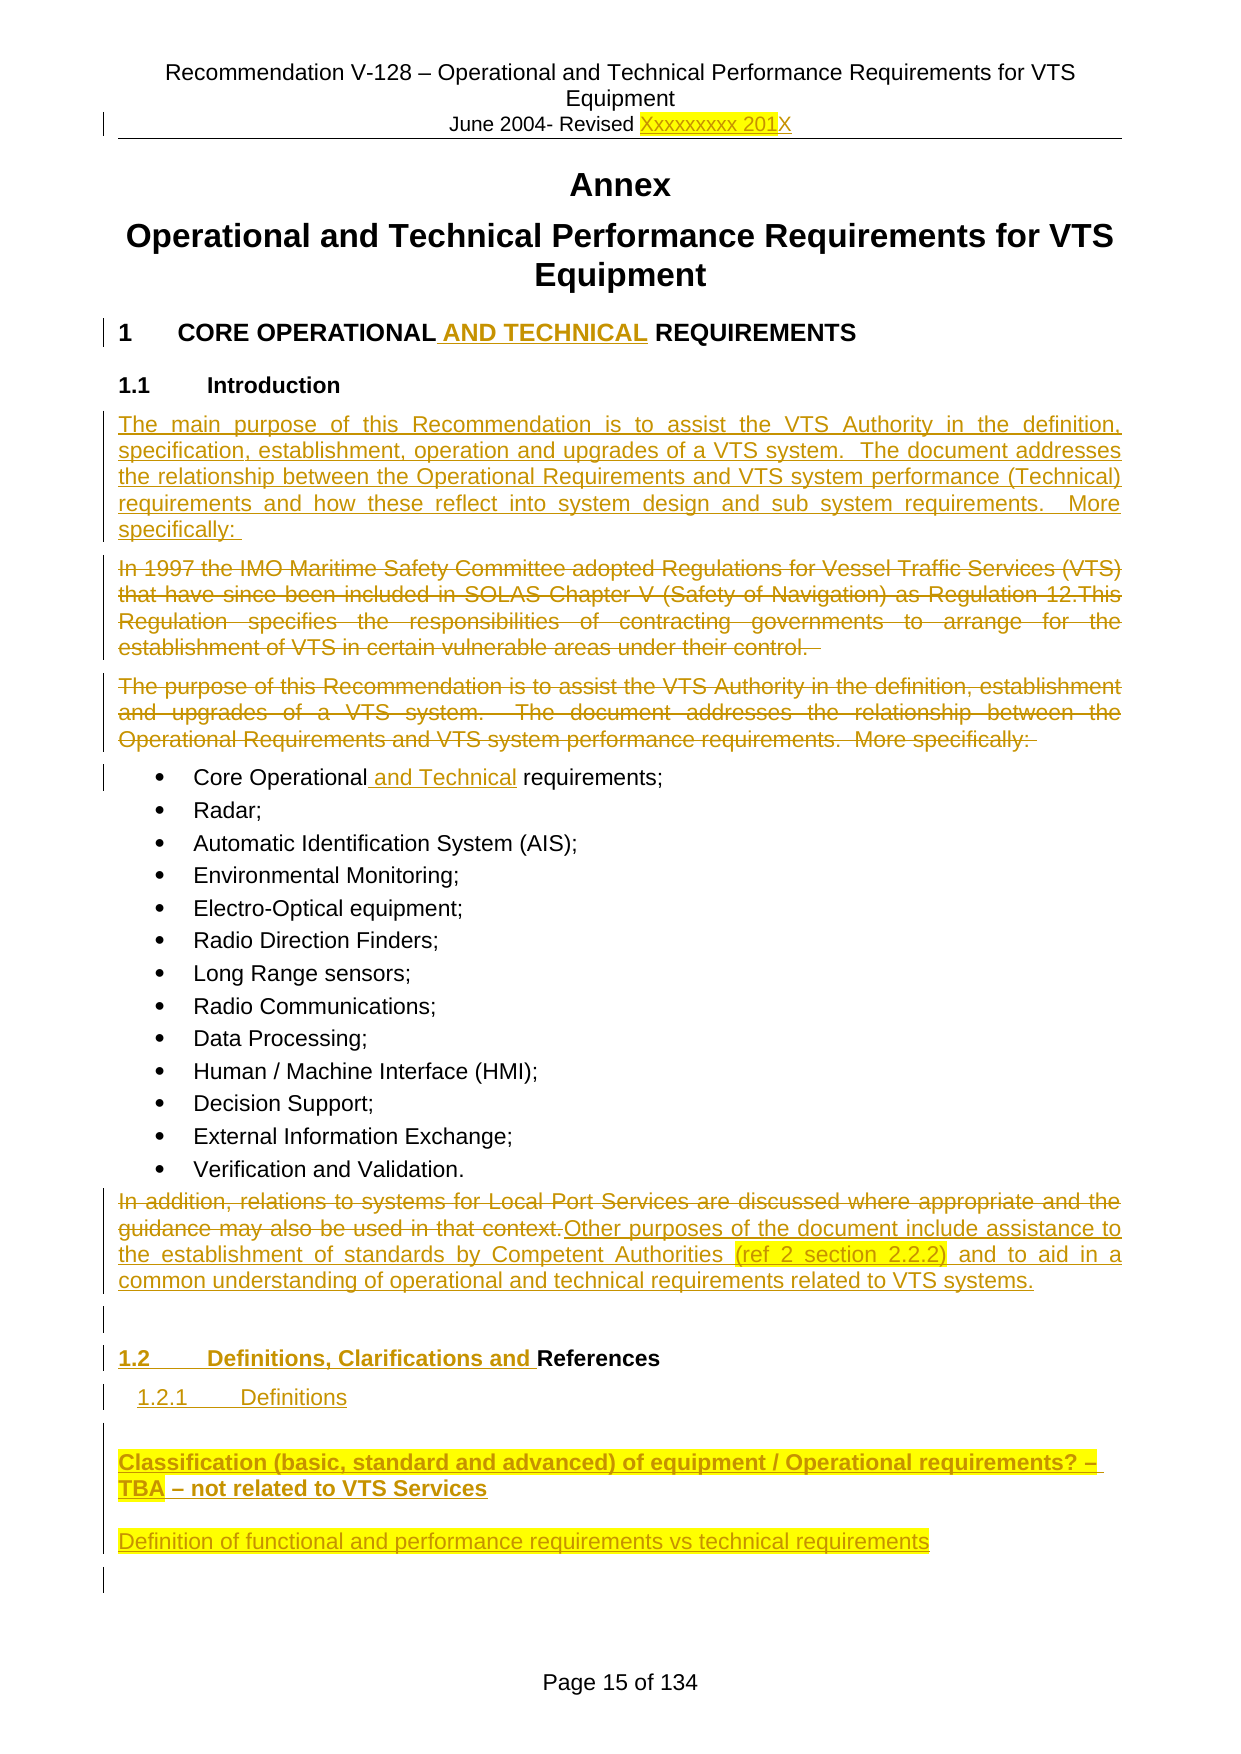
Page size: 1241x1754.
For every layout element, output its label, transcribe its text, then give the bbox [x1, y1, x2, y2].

text Data Processing; [156, 1025, 1122, 1052]
text Radio Direction Finders; [156, 927, 1122, 954]
text Verification and Validation. [156, 1156, 1122, 1182]
text Core Operational requirements; [156, 764, 1122, 791]
subtitle References [118, 1345, 1122, 1371]
subtitle Core Operational Requirements [118, 318, 1122, 347]
text Annex [268, 165, 972, 204]
text Operational and Technical Performance Requirements for VTS Equipment [118, 216, 1122, 293]
text Long Range sensors; [156, 960, 1122, 986]
text Automatic Identification System (AIS); [156, 829, 1122, 856]
text Radio Communications; [156, 993, 1122, 1019]
subtitle Introduction [118, 372, 1122, 398]
text Radar; [156, 797, 1122, 823]
text Electro-Optical equipment; [156, 895, 1122, 921]
text Environmental Monitoring; [156, 862, 1122, 888]
text External Information Exchange; [156, 1123, 1122, 1149]
text Decision Support; [156, 1090, 1122, 1117]
text Human / Machine Interface (HMI); [156, 1058, 1122, 1084]
